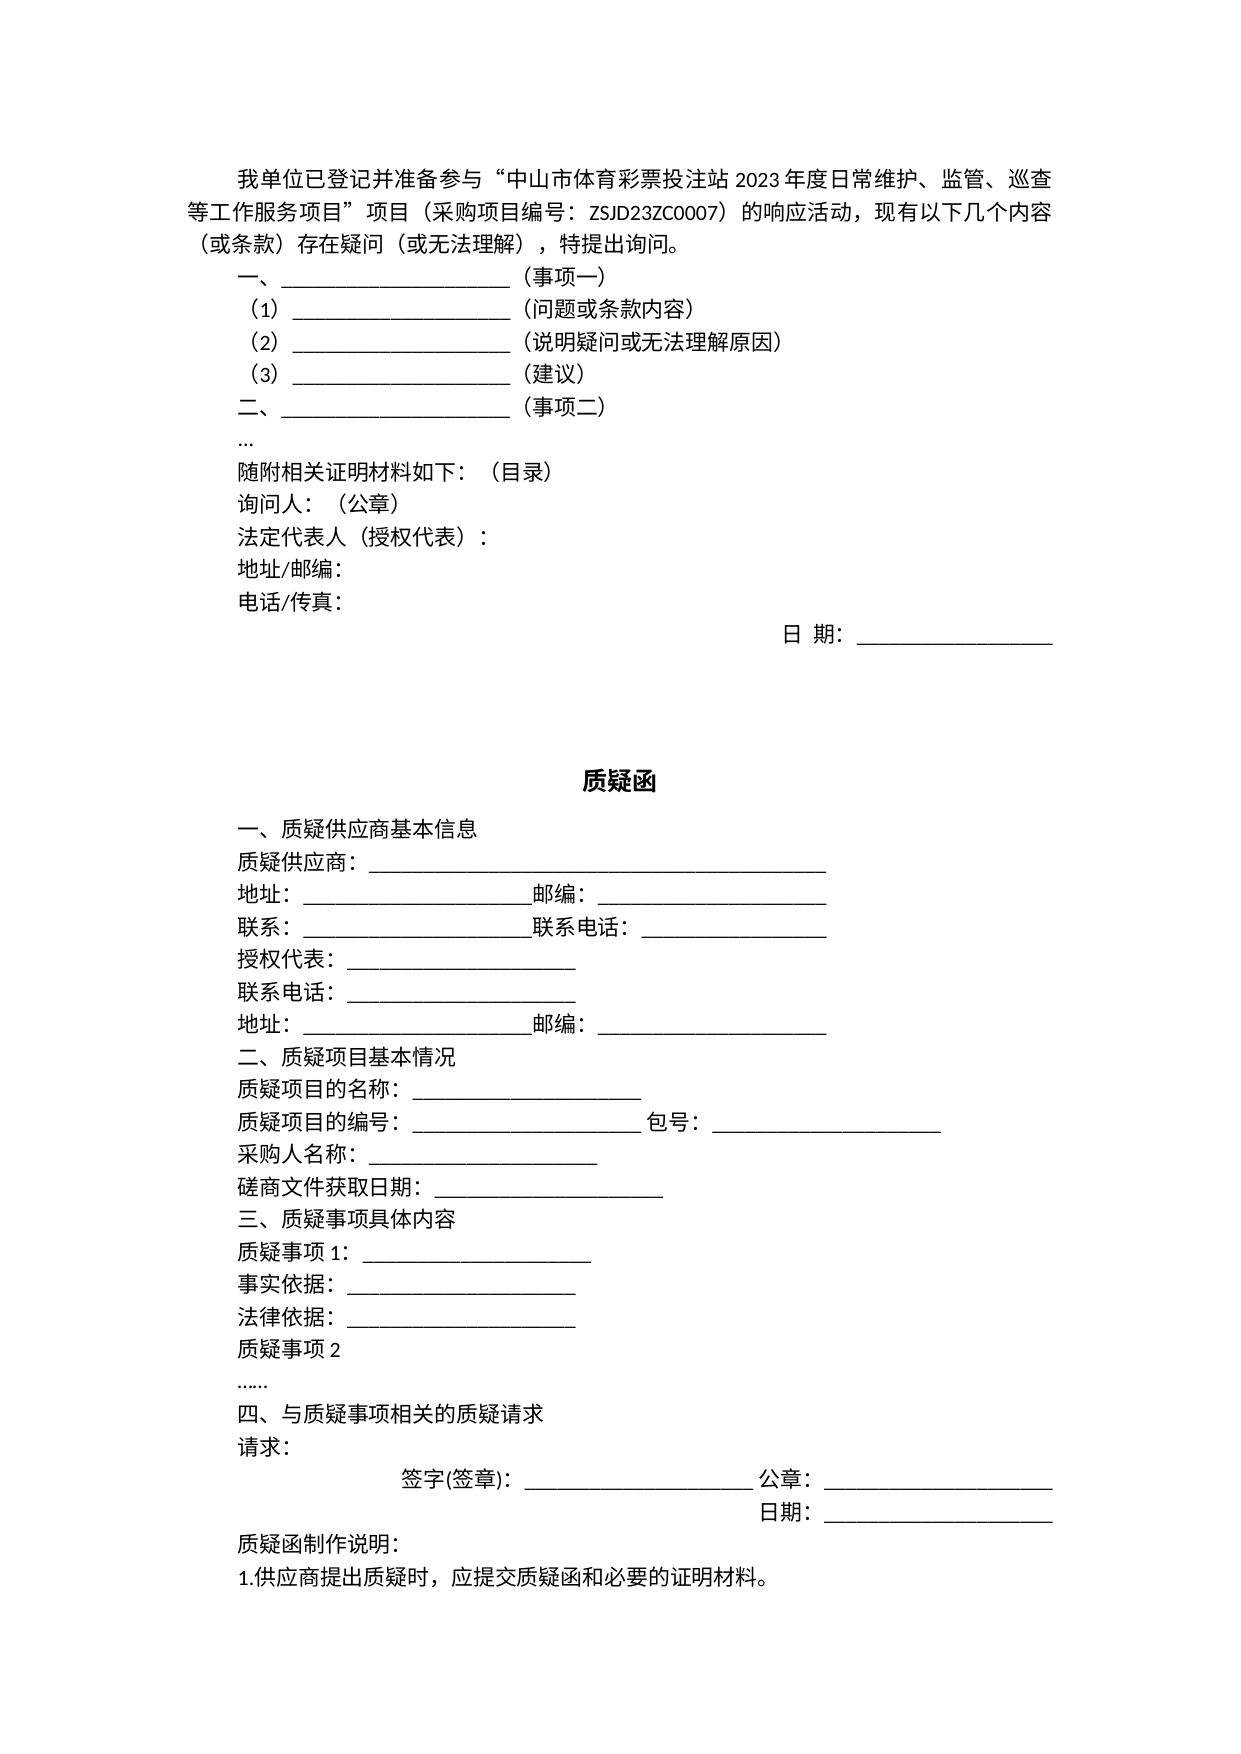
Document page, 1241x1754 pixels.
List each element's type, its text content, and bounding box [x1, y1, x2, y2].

text 质疑事项1：_____________________ [187, 1234, 1053, 1267]
text 请求： [187, 1429, 1053, 1462]
text 电话/传真： [187, 584, 1053, 617]
text 采购人名称：_____________________ [187, 1137, 1053, 1169]
text （3）____________________（建议） [187, 357, 1053, 389]
text 我单位已登记并准备参与“中山市体育彩票投注站2023年度日常维护、监管、巡查等工作服务项目”项目（采购项目编号：ZSJD23ZC0007）的响应活动，现有以下几个内容（或条款）存在疑问（或无法理解），特提出询问。 [187, 162, 1053, 259]
text 质疑事项2 [187, 1332, 1053, 1364]
text 二、_____________________（事项二） [187, 389, 1053, 422]
text 一、_____________________（事项一） [187, 259, 1053, 292]
text 磋商文件获取日期：_____________________ [187, 1169, 1053, 1202]
text 询问人：（公章） [187, 487, 1053, 519]
text 1.供应商提出质疑时，应提交质疑函和必要的证明材料。 [187, 1559, 1053, 1592]
text 三、质疑事项具体内容 [187, 1202, 1053, 1234]
text 地址/邮编： [187, 552, 1053, 584]
text 法定代表人（授权代表）： [187, 519, 1053, 552]
text 授权代表：_____________________ [187, 942, 1053, 974]
text 地址：_____________________邮编：_____________________ [187, 877, 1053, 909]
text 质疑函制作说明： [187, 1527, 1053, 1559]
text 四、与质疑事项相关的质疑请求 [187, 1397, 1053, 1429]
text 质疑供应商：__________________________________________ [187, 844, 1053, 877]
text 联系电话：_____________________ [187, 974, 1053, 1007]
text 日期：_____________________ [187, 1494, 1053, 1527]
text 日 期：__________________ [187, 617, 1053, 649]
text 质疑函 [187, 747, 1053, 812]
text 事实依据：_____________________ [187, 1267, 1053, 1299]
text 地址：_____________________邮编：_____________________ [187, 1007, 1053, 1039]
text 质疑项目的名称：_____________________ [187, 1072, 1053, 1104]
text （1）____________________（问题或条款内容） [187, 292, 1053, 324]
text 签字(签章)：_____________________ 公章：_____________________ [187, 1462, 1053, 1494]
text （2）____________________（说明疑问或无法理解原因） [187, 324, 1053, 357]
text 联系：_____________________联系电话：_________________ [187, 909, 1053, 942]
text …… [187, 1364, 1053, 1397]
text 随附相关证明材料如下：（目录） [187, 454, 1053, 487]
text ... [187, 422, 1053, 454]
text 法律依据：_____________________ [187, 1299, 1053, 1332]
text 一、质疑供应商基本信息 [187, 812, 1053, 844]
text 质疑项目的编号：_____________________ 包号：_____________________ [187, 1104, 1053, 1137]
text 二、质疑项目基本情况 [187, 1039, 1053, 1072]
